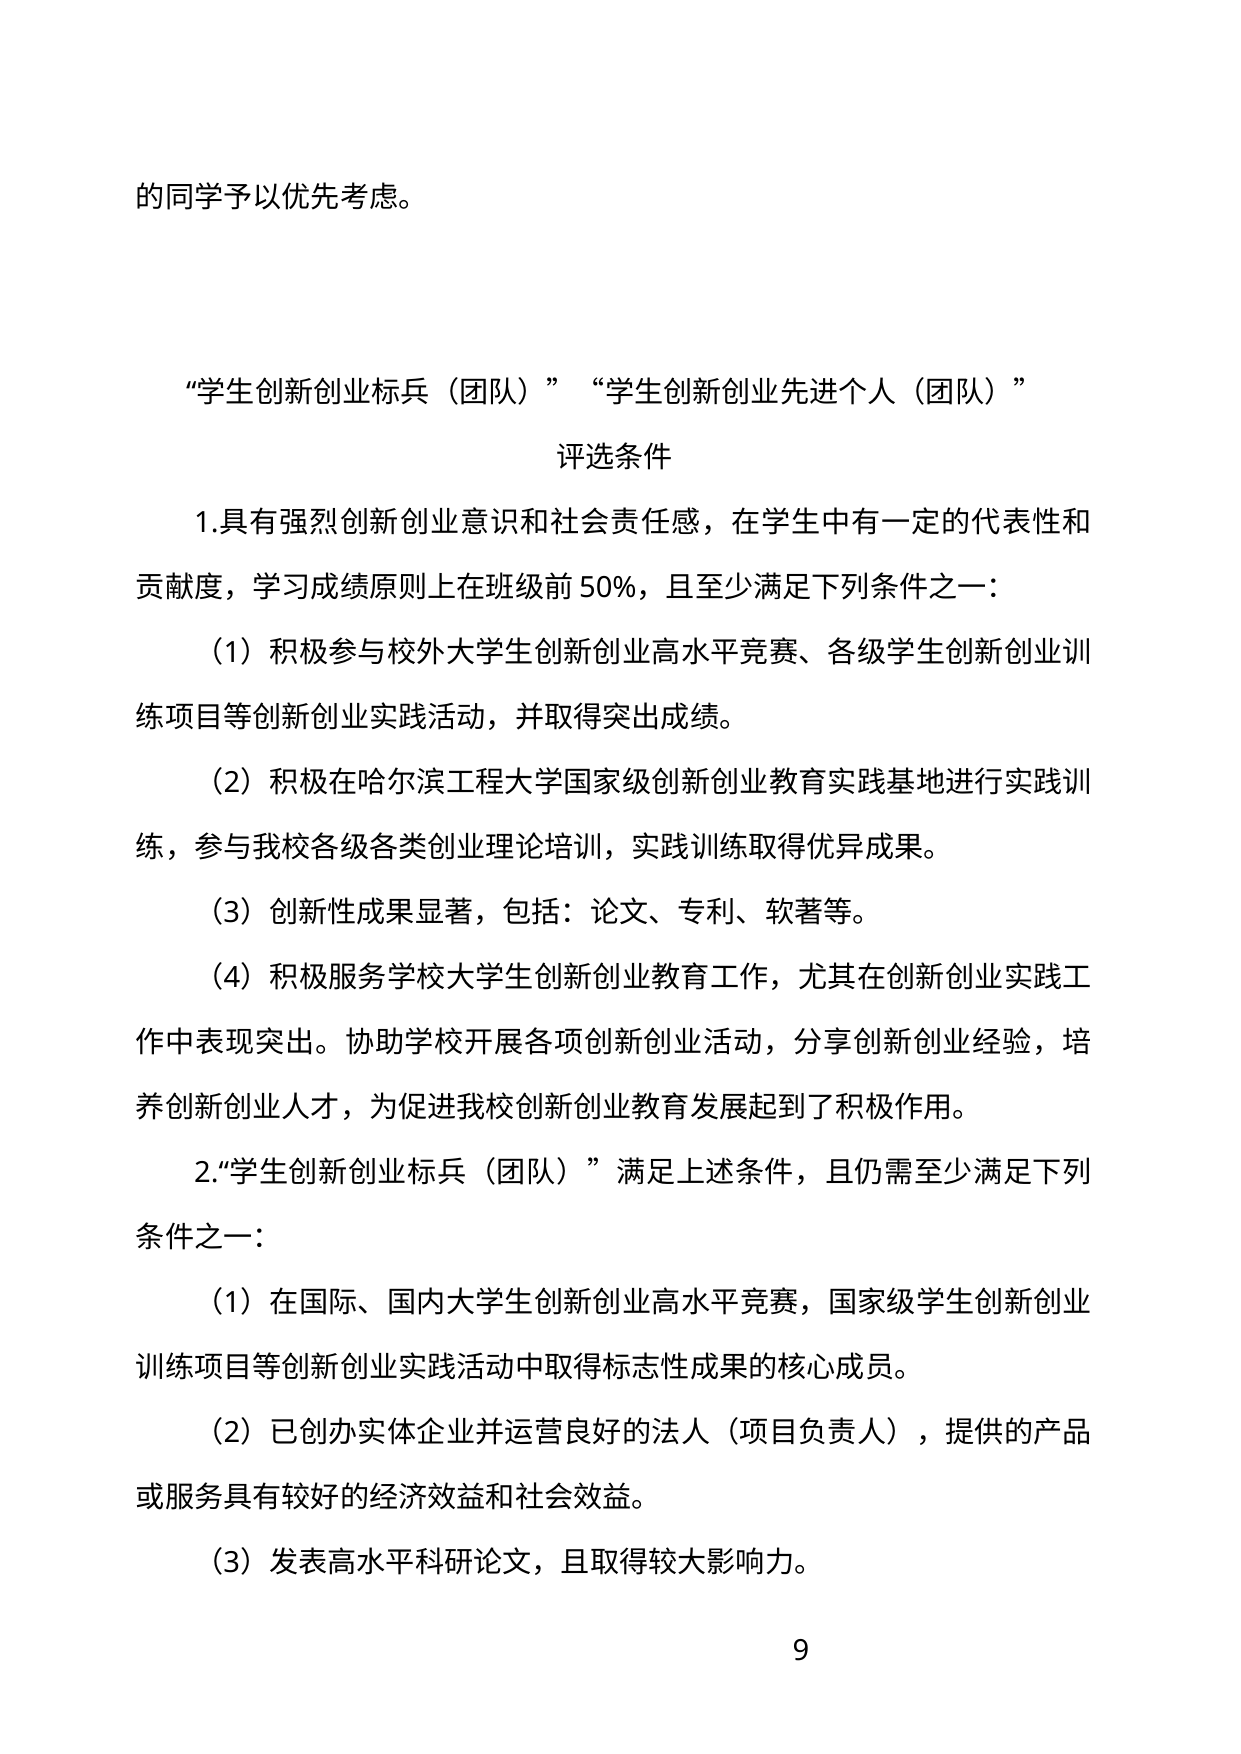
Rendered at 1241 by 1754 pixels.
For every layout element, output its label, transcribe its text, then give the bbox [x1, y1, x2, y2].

text 1.具有强烈创新创业意识和社会责任感，在学生中有一定的代表性和贡献度，学习成绩原则上在班级前50%，且至少满足下列条件之一： [136, 487, 1092, 617]
text 3.积极参与校内外大型赛事、大型文体活动、学术会议等，积极参评各类志愿服务奖项，探索志愿服务与科创实践互促共融，表现及成果突出的同学予以优先考虑。 [136, 162, 1092, 227]
text （2）已创办实体企业并运营良好的法人（项目负责人），提供的产品或服务具有较好的经济效益和社会效益。 [136, 1397, 1092, 1527]
text （2）积极在哈尔滨工程大学国家级创新创业教育实践基地进行实践训练，参与我校各级各类创业理论培训，实践训练取得优异成果。 [136, 747, 1092, 877]
text “学生创新创业标兵（团队）”“学生创新创业先进个人（团队）” [136, 357, 1092, 422]
text （4）积极服务学校大学生创新创业教育工作，尤其在创新创业实践工作中表现突出。协助学校开展各项创新创业活动，分享创新创业经验，培养创新创业人才，为促进我校创新创业教育发展起到了积极作用。 [136, 942, 1092, 1137]
text （3）创新性成果显著，包括：论文、专利、软著等。 [136, 877, 1092, 942]
text 评选条件 [136, 422, 1092, 487]
text （3）发表高水平科研论文，且取得较大影响力。 [136, 1527, 1092, 1592]
text （1）积极参与校外大学生创新创业高水平竞赛、各级学生创新创业训练项目等创新创业实践活动，并取得突出成绩。 [136, 617, 1092, 747]
text 2.“学生创新创业标兵（团队）”满足上述条件，且仍需至少满足下列条件之一： [136, 1137, 1092, 1267]
text （1）在国际、国内大学生创新创业高水平竞赛，国家级学生创新创业训练项目等创新创业实践活动中取得标志性成果的核心成员。 [136, 1267, 1092, 1397]
